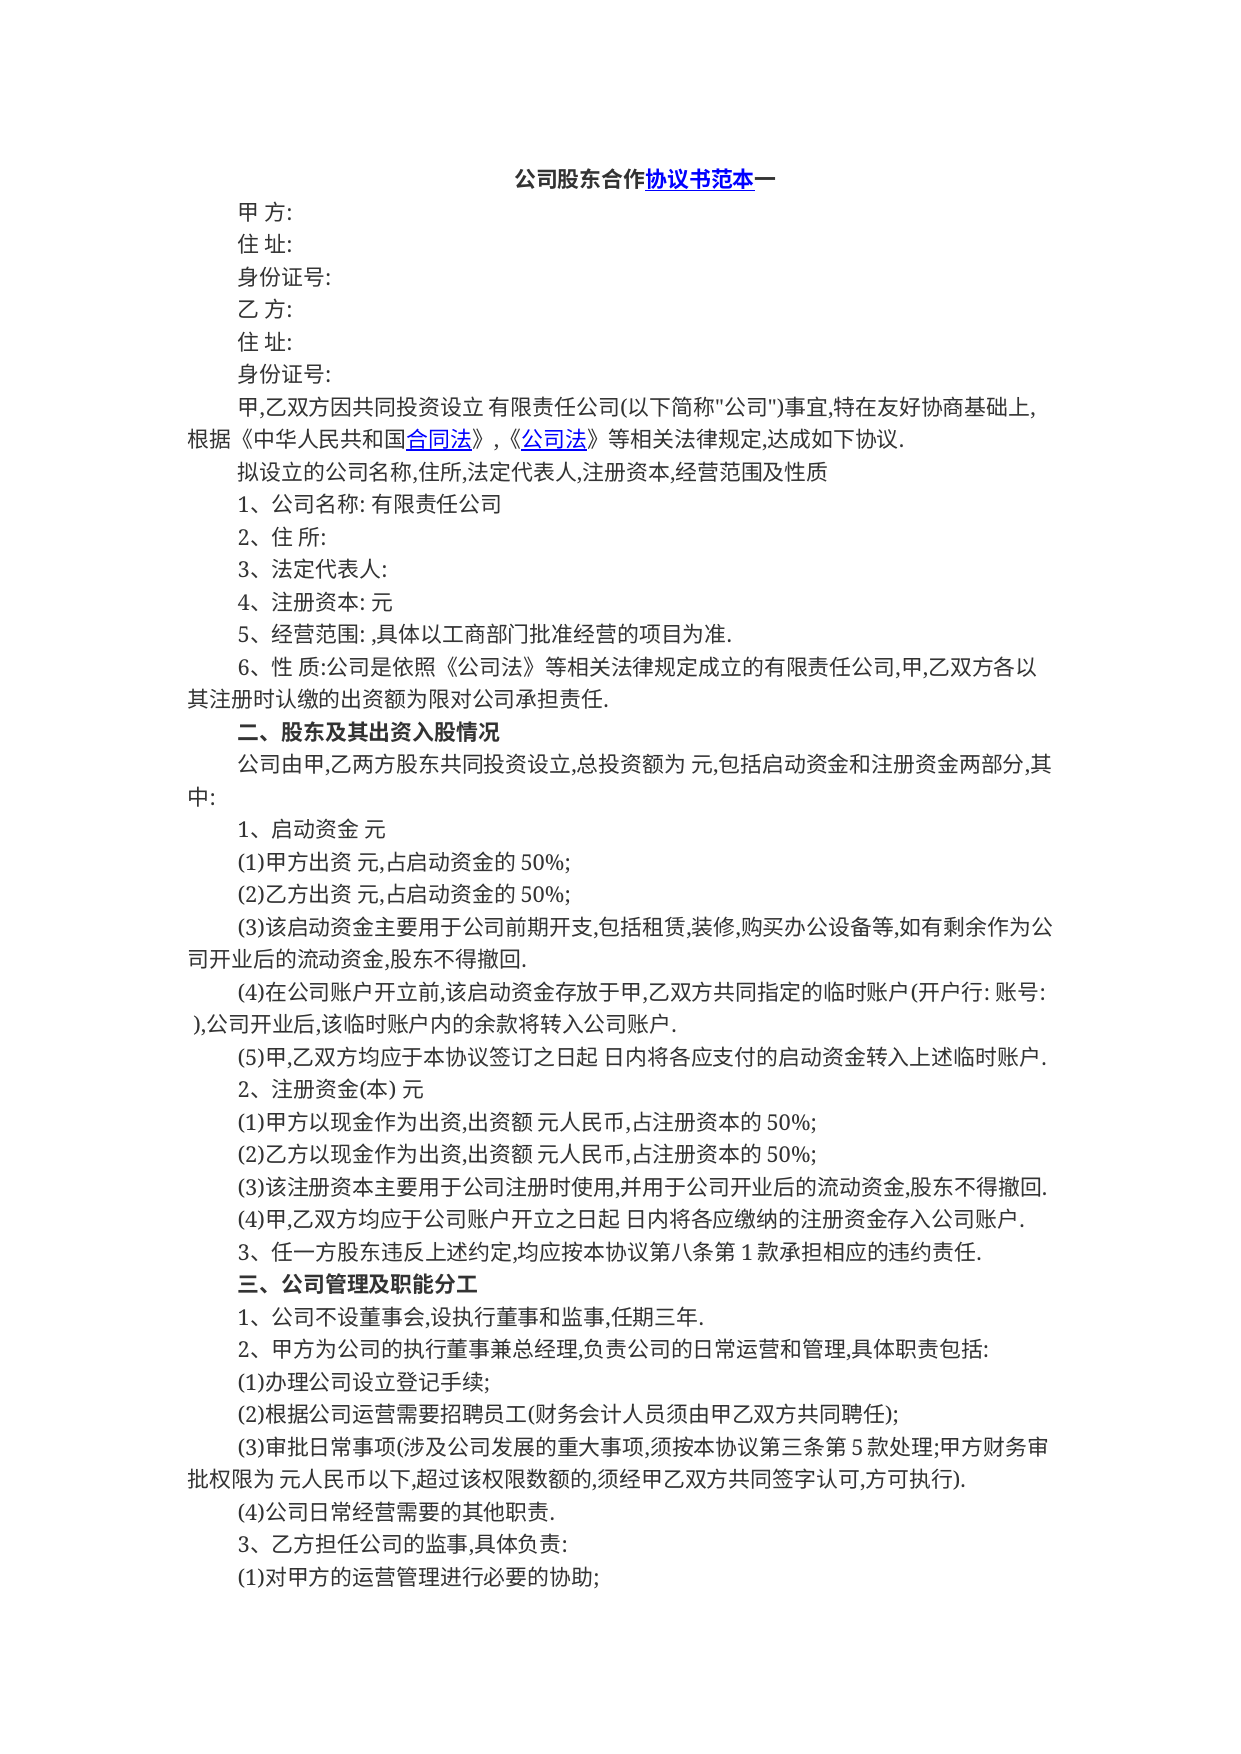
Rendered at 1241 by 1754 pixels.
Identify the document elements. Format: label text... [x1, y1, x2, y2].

text 甲 方: [187, 194, 1053, 227]
text 4、注册资本: 元 [187, 584, 1053, 617]
text 二、股东及其出资入股情况 [187, 714, 1053, 747]
text 5、经营范围: ,具体以工商部门批准经营的项目为准. [187, 617, 1053, 649]
text 住 址: [187, 324, 1053, 357]
text 1、公司不设董事会,设执行董事和监事,任期三年. [187, 1299, 1053, 1332]
text 2、住 所: [187, 519, 1053, 552]
text (4)在公司账户开立前,该启动资金存放于甲,乙双方共同指定的临时账户(开户行: 账号: ),公司开业后,该临时账户内的余款将转入公司账户. [187, 974, 1053, 1039]
text (3)审批日常事项(涉及公司发展的重大事项,须按本协议第三条第5款处理;甲方财务审批权限为 元人民币以下,超过该权限数额的,须经甲乙双方共同签字认可,方可执行). [187, 1429, 1053, 1494]
text 身份证号: [187, 259, 1053, 292]
text (4)公司日常经营需要的其他职责. [187, 1494, 1053, 1527]
text 1、公司名称: 有限责任公司 [187, 487, 1053, 519]
text 公司股东合作协议书范本一 [187, 162, 1053, 194]
text 住 址: [187, 227, 1053, 259]
text 拟设立的公司名称,住所,法定代表人,注册资本,经营范围及性质 [187, 454, 1053, 487]
text 2、甲方为公司的执行董事兼总经理,负责公司的日常运营和管理,具体职责包括: [187, 1332, 1053, 1364]
text 身份证号: [187, 357, 1053, 389]
text 3、乙方担任公司的监事,具体负责: [187, 1527, 1053, 1559]
text 6、性 质:公司是依照《公司法》等相关法律规定成立的有限责任公司,甲,乙双方各以其注册时认缴的出资额为限对公司承担责任. [187, 649, 1053, 714]
text 1、启动资金 元 [187, 812, 1053, 844]
text 3、任一方股东违反上述约定,均应按本协议第八条第1款承担相应的违约责任. [187, 1234, 1053, 1267]
text 乙 方: [187, 292, 1053, 324]
text (1)办理公司设立登记手续; [187, 1364, 1053, 1397]
text 甲,乙双方因共同投资设立 有限责任公司(以下简称"公司")事宜,特在友好协商基础上,根据《中华人民共和国合同法》,《公司法》等相关法律规定,达成如下协议. [187, 389, 1053, 454]
text (3)该注册资本主要用于公司注册时使用,并用于公司开业后的流动资金,股东不得撤回. [187, 1169, 1053, 1202]
text (4)甲,乙双方均应于公司账户开立之日起 日内将各应缴纳的注册资金存入公司账户. [187, 1202, 1053, 1234]
text 三、公司管理及职能分工 [187, 1267, 1053, 1299]
text (2)乙方出资 元,占启动资金的50%; [187, 877, 1053, 909]
text (2)乙方以现金作为出资,出资额 元人民币,占注册资本的50%; [187, 1137, 1053, 1169]
text (5)甲,乙双方均应于本协议签订之日起 日内将各应支付的启动资金转入上述临时账户. [187, 1039, 1053, 1072]
text (2)根据公司运营需要招聘员工(财务会计人员须由甲乙双方共同聘任); [187, 1397, 1053, 1429]
text (1)对甲方的运营管理进行必要的协助; [187, 1559, 1053, 1592]
text (3)该启动资金主要用于公司前期开支,包括租赁,装修,购买办公设备等,如有剩余作为公司开业后的流动资金,股东不得撤回. [187, 909, 1053, 974]
text 2、注册资金(本) 元 [187, 1072, 1053, 1104]
text (1)甲方以现金作为出资,出资额 元人民币,占注册资本的50%; [187, 1104, 1053, 1137]
text 公司由甲,乙两方股东共同投资设立,总投资额为 元,包括启动资金和注册资金两部分,其中: [187, 747, 1053, 812]
text 3、法定代表人: [187, 552, 1053, 584]
text (1)甲方出资 元,占启动资金的50%; [187, 844, 1053, 877]
